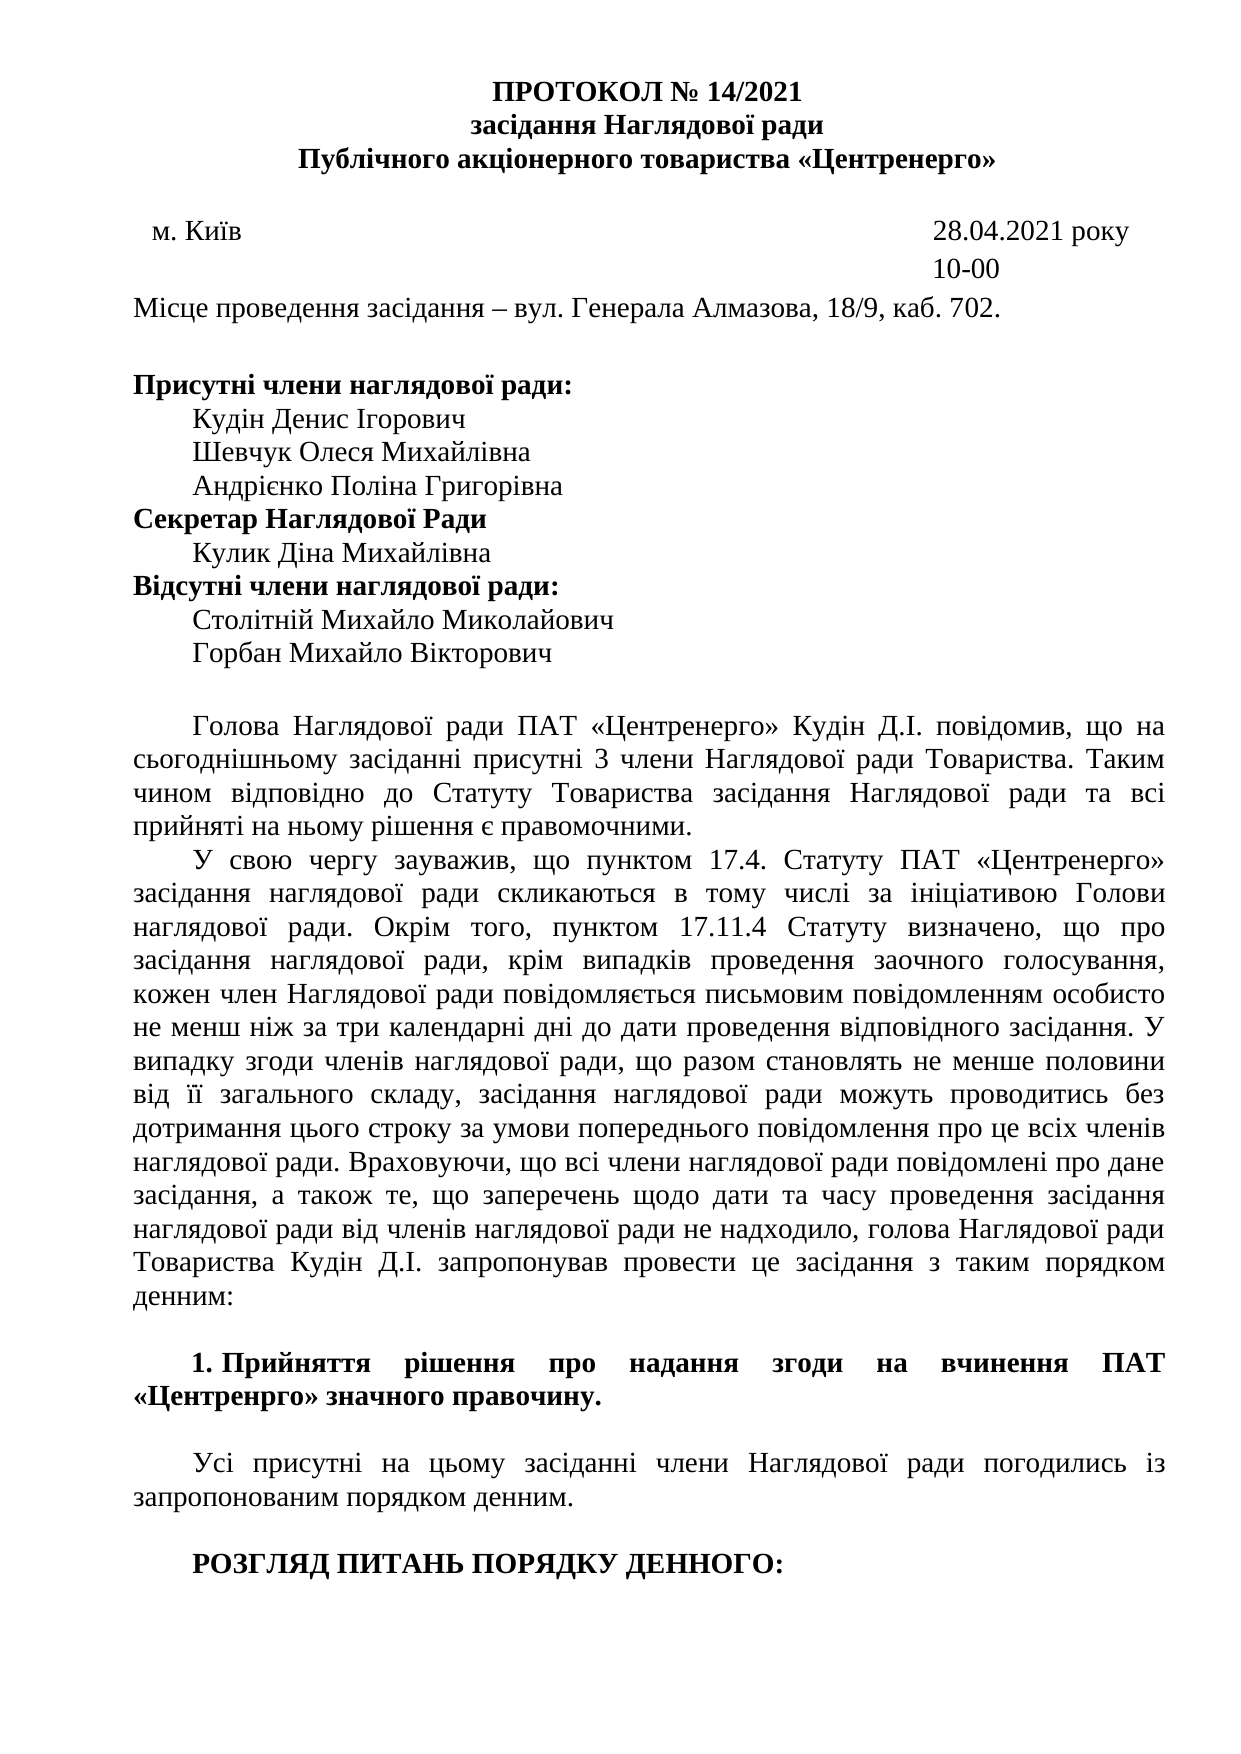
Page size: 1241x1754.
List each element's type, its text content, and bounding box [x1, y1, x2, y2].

text Кулик Діна Михайлівна [192, 535, 1183, 568]
text ПРОТОКОЛ № 14/2021 [152, 74, 1143, 107]
text Голова Наглядової ради ПАТ «Центренерго» Кудін Д.І. повідомив, що на сьогоднішньому засіданні присутні 3 члени Наглядової ради Товариства. Таким чином відповідно до Статуту Товариства засідання Наглядової ради та всі прийняті на ньому рішення є правомочними. [133, 708, 1166, 842]
text Публічного акціонерного товариства «Центренерго» [152, 141, 1143, 174]
text Андрієнко Поліна Григорівна [192, 468, 1166, 501]
text РОЗГЛЯД ПИТАНЬ ПОРЯДКУ ДЕННОГО: [133, 1546, 1143, 1580]
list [133, 1345, 1166, 1412]
text Місце проведення засідання – вул. Генерала Алмазова, 18/9, каб. 702. [133, 290, 1143, 324]
text Відсутні члени наглядової ради: [133, 568, 1183, 602]
text Присутні члени наглядової ради: [133, 367, 1183, 401]
text Секретар Наглядової Ради [133, 501, 1183, 535]
text У свою чергу зауважив, що пунктом 17.4. Статуту ПАТ «Центренерго» засідання наглядової ради скликаються в тому числі за ініціативою Голови наглядової ради. Окрім того, пунктом 17.11.4 Статуту визначено, що про засідання наглядової ради, крім випадків проведення заочного голосування, кожен член Наглядової ради повідомляється письмовим повідомленням особисто не менш ніж за три календарні дні до дати проведення відповідного засідання. У випадку згоди членів наглядової ради, що разом становлять не менше половини від її загального складу, засідання наглядової ради можуть проводитись без дотримання цього строку за умови попереднього повідомлення про це всіх членів наглядової ради. Враховуючи, що всі члени наглядової ради повідомлені про дане засідання, а також те, що заперечень щодо дати та часу проведення засідання наглядової ради від членів наглядової ради не надходило, голова Наглядової ради Товариства Кудін Д.І. запропонував провести це засідання з таким порядком денним: [133, 842, 1166, 1311]
text Шевчук Олеся Михайлівна [133, 434, 1183, 468]
text засідання Наглядової ради [152, 107, 1143, 141]
text Кудін Денис Ігорович [192, 401, 1183, 434]
text Горбан Михайло Вікторович [192, 636, 1183, 669]
text Усі присутні на цьому засіданні члени Наглядової ради погодились із запропонованим порядком денним. [133, 1446, 1166, 1513]
text 10-00 [152, 252, 1164, 285]
text Столітній Михайло Миколайович [192, 602, 1183, 636]
text м. Київ 28.04.2021 року [152, 213, 1164, 247]
